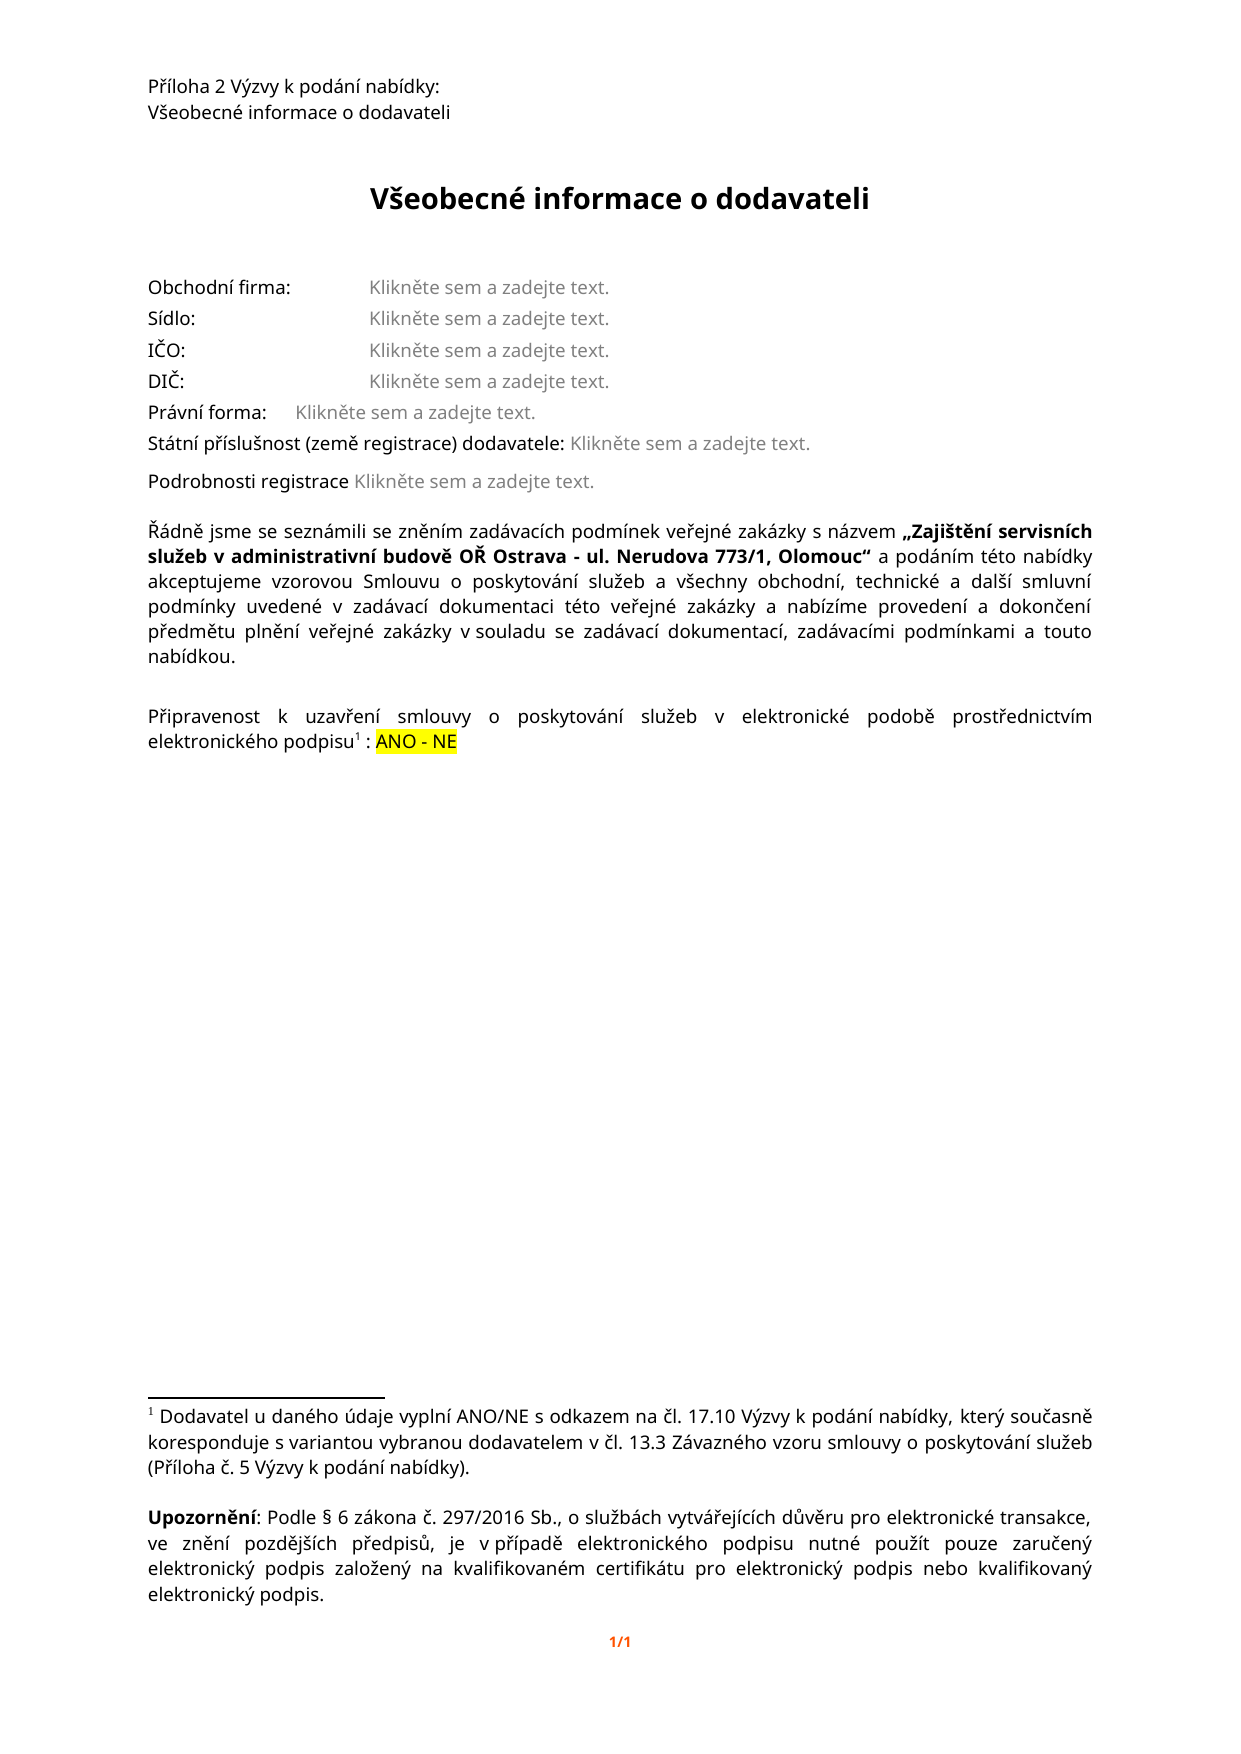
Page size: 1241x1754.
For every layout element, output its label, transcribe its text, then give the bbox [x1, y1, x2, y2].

text Státní příslušnost (země registrace) dodavatele: [148, 431, 1093, 456]
text Právní forma: [148, 399, 1093, 424]
text Sídlo: [148, 306, 1093, 331]
text DIČ: [148, 368, 1093, 393]
text Připravenost k uzavření smlouvy o poskytování služeb v elektronické podobě prostřednictvím elektronického podpisu1 : [148, 703, 1093, 754]
title Všeobecné informace o dodavateli [148, 178, 1093, 218]
text IČO: [148, 337, 1093, 362]
text Řádně jsme se seznámili se zněním zadávacích podmínek veřejné zakázky s názvem „Zajištění servisních služeb v administrativní budově OŘ Ostrava - ul. Nerudova 773/1, Olomouc“ a podáním této nabídky akceptujeme vzorovou Smlouvu o poskytování služeb a všechny obchodní, technické a další smluvní podmínky uvedené v zadávací dokumentaci této veřejné zakázky a nabízíme provedení a dokončení předmětu plnění veřejné zakázky v souladu se zadávací dokumentací, zadávacími podmínkami a touto nabídkou. [148, 518, 1093, 668]
text Obchodní firma: [148, 274, 1093, 299]
text Podrobnosti registrace [148, 468, 1093, 493]
